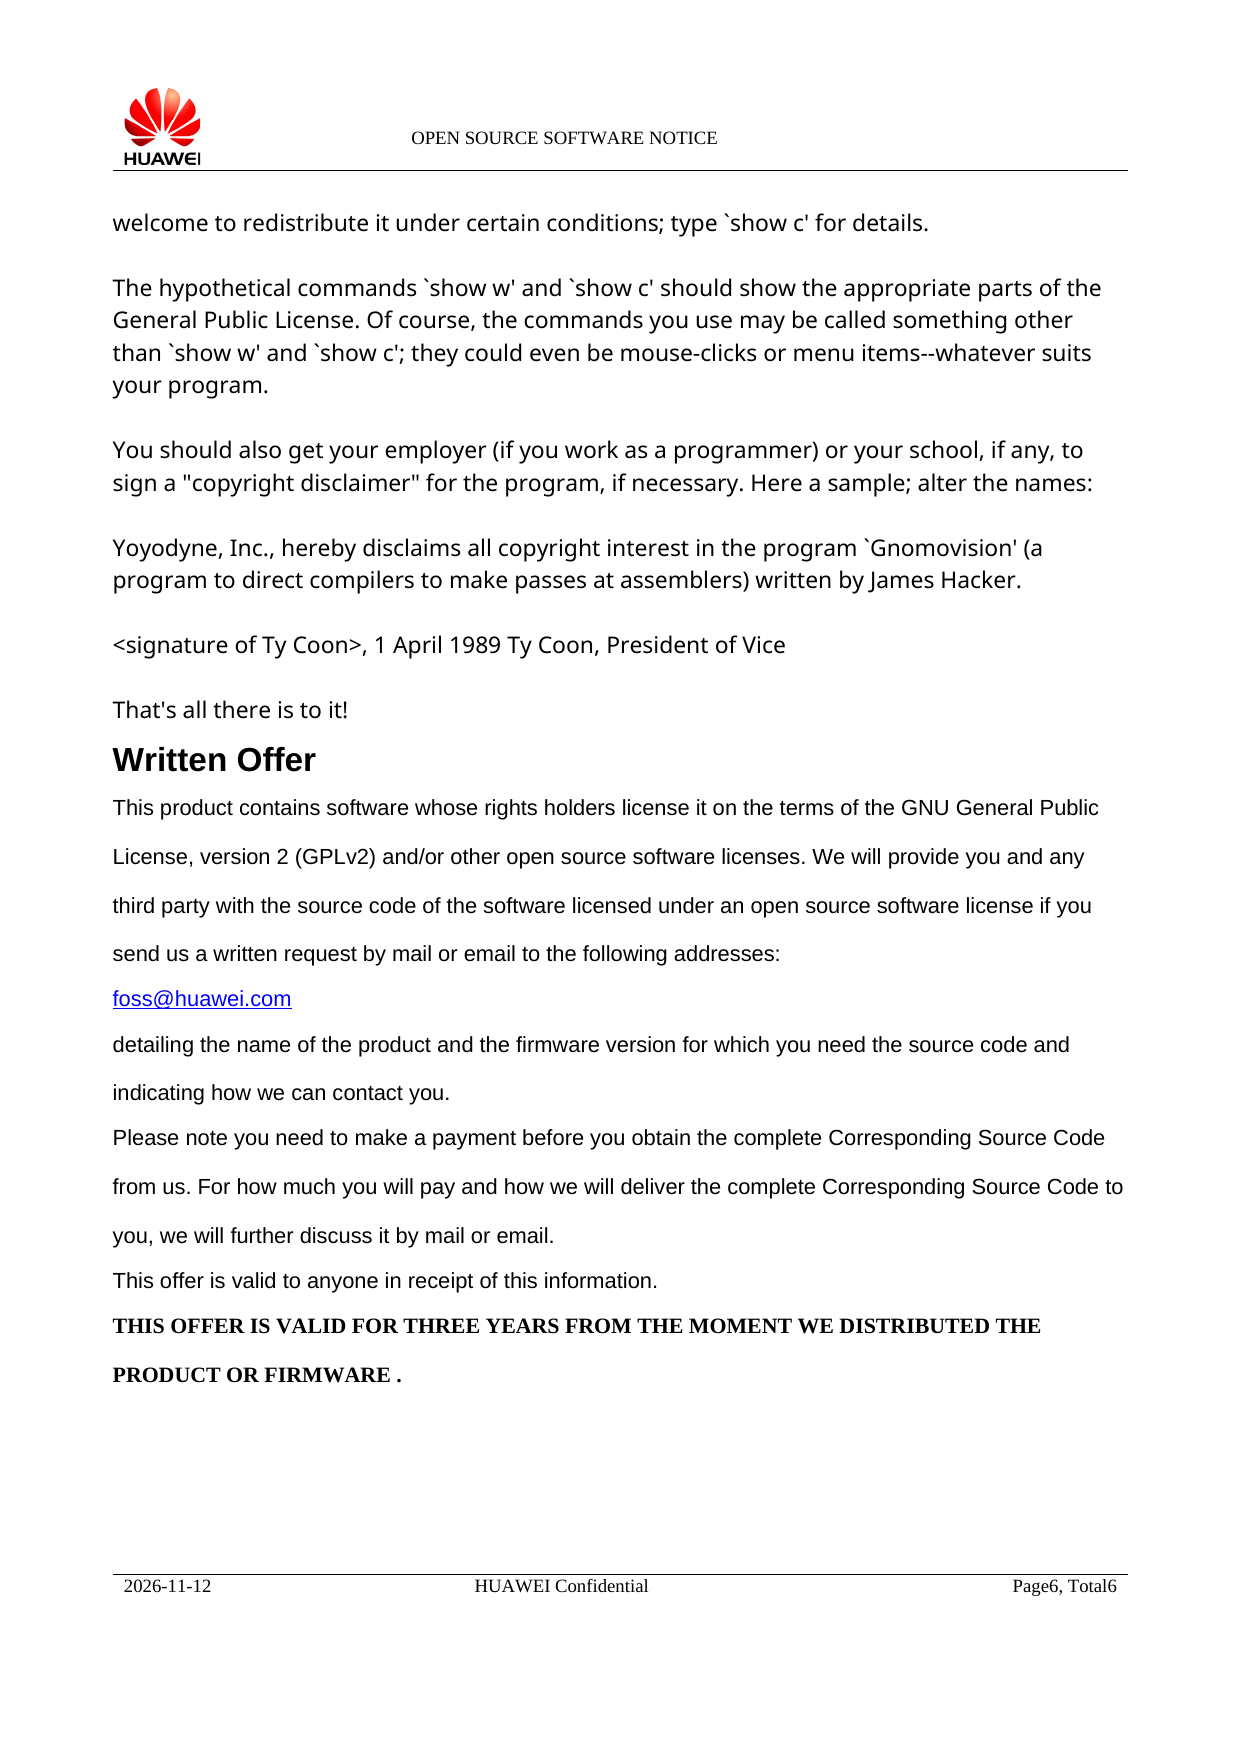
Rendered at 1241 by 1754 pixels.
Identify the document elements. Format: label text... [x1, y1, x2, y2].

text This offer is valid to anyone in receipt of this information. [112, 1264, 1128, 1297]
text Written Offer [112, 726, 1128, 791]
text You should also get your employer (if you work as a programmer) or your school, if any, to sign a "copyright disclaimer" for the program, if necessary. Here a sample; alter the names: [112, 434, 1128, 499]
text Yoyodyne, Inc., hereby disclaims all copyright interest in the program `Gnomovision' (a program to direct compilers to make passes at assemblers) written by James Hacker. [112, 531, 1128, 596]
picture [124, 88, 201, 165]
text This product contains software whose rights holders license it on the terms of the GNU General Public License, version 2 (GPLv2) and/or other open source software licenses. We will provide you and any third party with the source code of the software licensed under an open source software license if you send us a written request by mail or email to the following addresses: [112, 791, 1128, 970]
text foss@huawei.com [112, 983, 1128, 1015]
text detailing the name of the product and the firmware version for which you need the source code and indicating how we can contact you. [112, 1028, 1128, 1109]
text This offer is valid for three years from the moment we distributed the product or firmware . [112, 1309, 1128, 1391]
text Please note you need to make a payment before you obtain the complete Corresponding Source Code from us. For how much you will pay and how we will deliver the complete Corresponding Source Code to you, we will further discuss it by mail or email. [112, 1122, 1128, 1252]
text <signature of Ty Coon>, 1 April 1989 Ty Coon, President of Vice [112, 629, 1128, 661]
text The hypothetical commands `show w' and `show c' should show the appropriate parts of the General Public License. Of course, the commands you use may be called something other than `show w' and `show c'; they could even be mouse-clicks or menu items--whatever suits your program. [112, 271, 1128, 401]
text That's all there is to it! [112, 694, 1128, 726]
